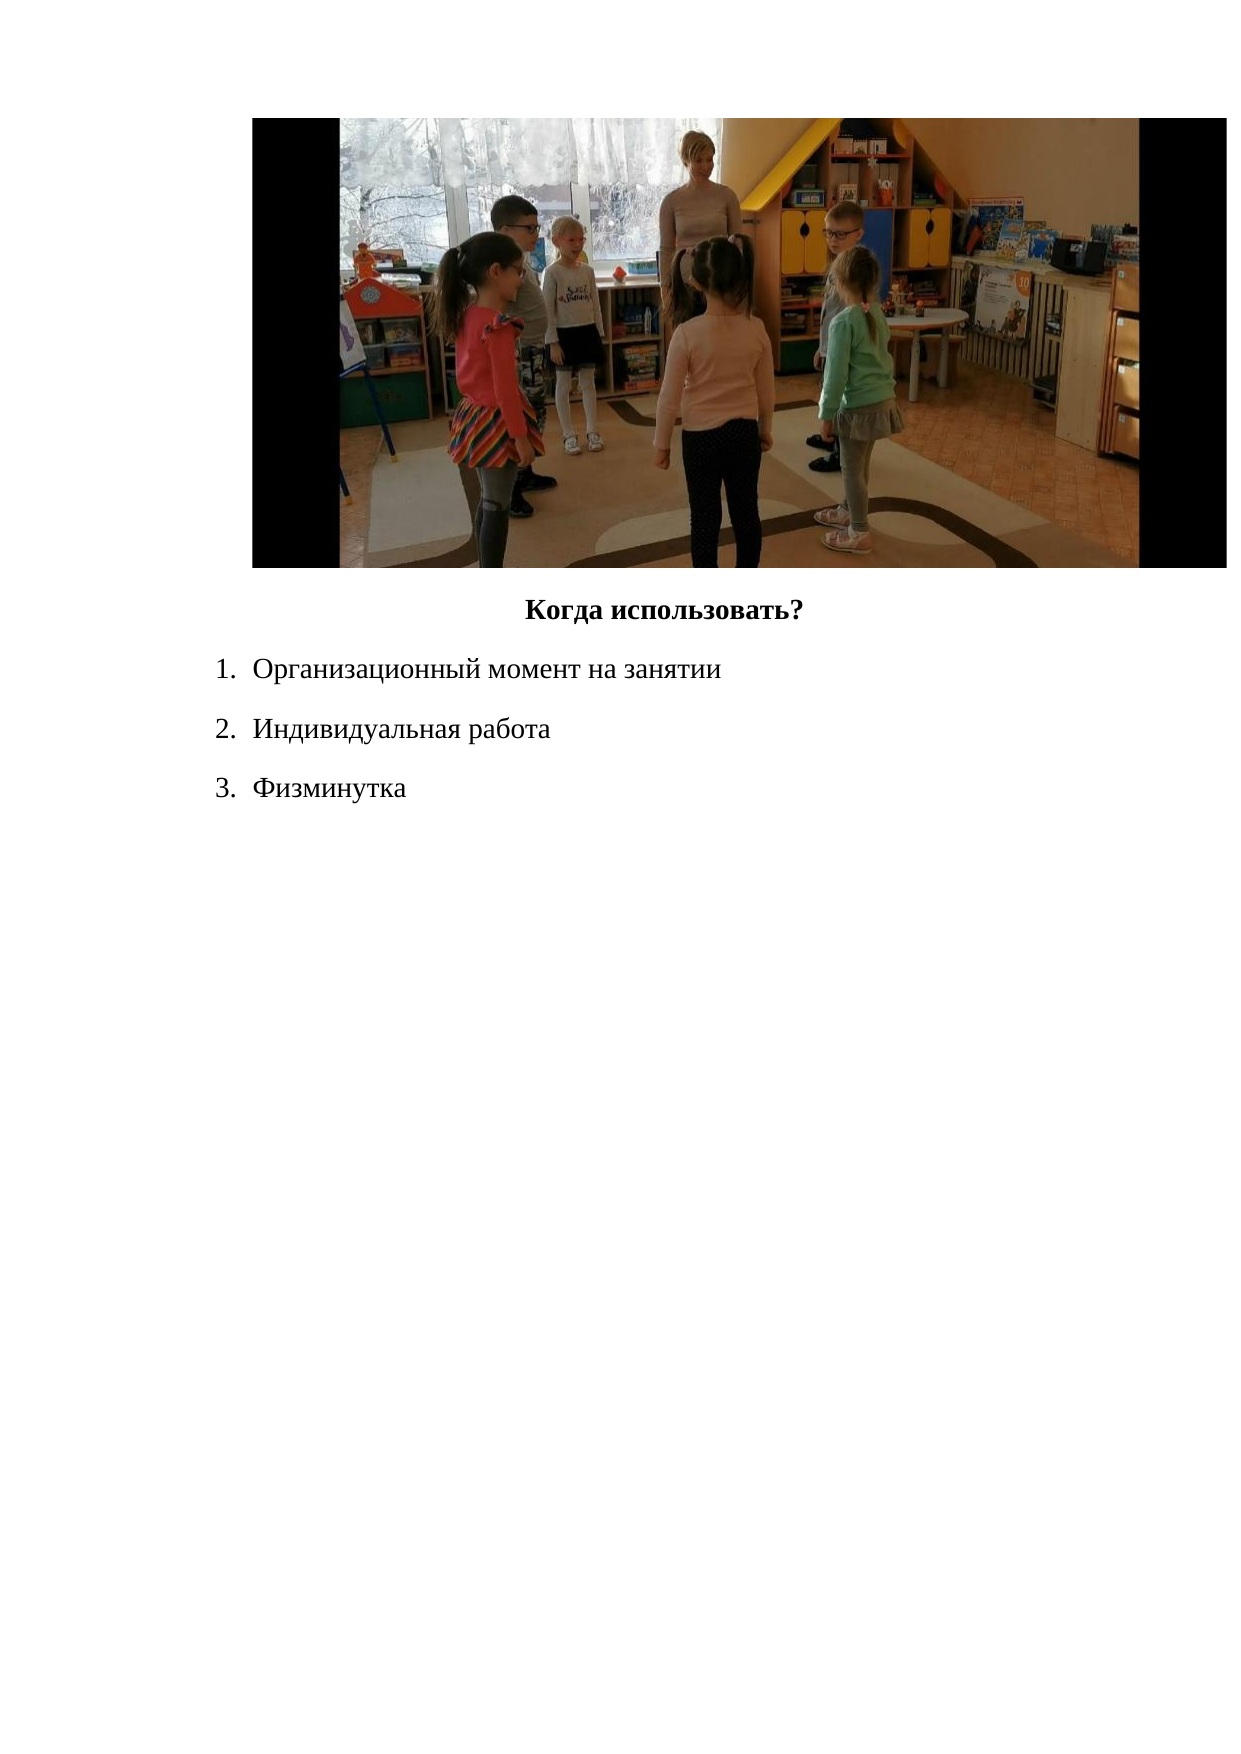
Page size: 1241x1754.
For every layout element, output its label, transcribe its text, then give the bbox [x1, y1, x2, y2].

text Когда использовать? [177, 592, 1152, 626]
picture [252, 118, 1227, 568]
list Организационный момент на занятии [215, 652, 1152, 685]
list Физминутка [215, 770, 1152, 804]
list Индивидуальная работа [215, 711, 1152, 744]
